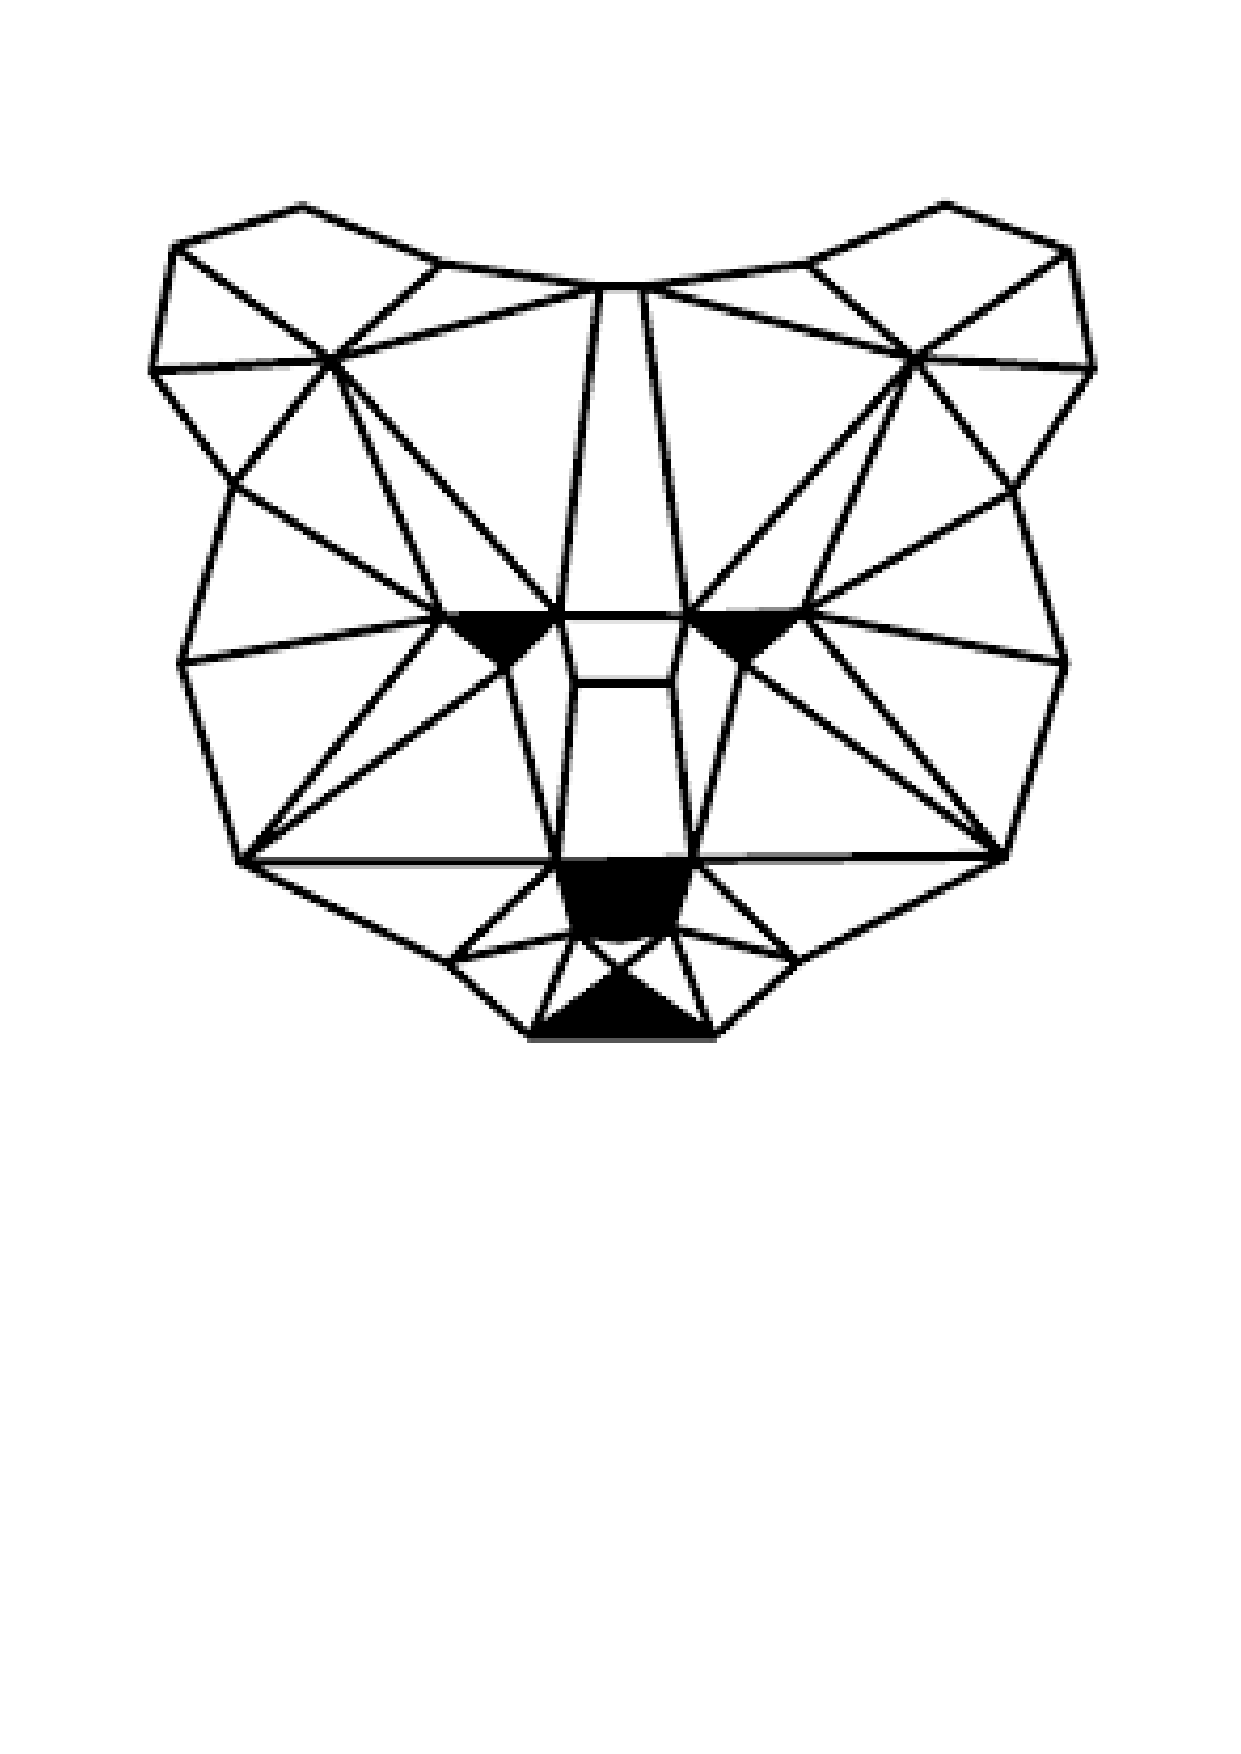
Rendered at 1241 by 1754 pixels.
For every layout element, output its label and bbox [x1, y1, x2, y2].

picture [147, 147, 1098, 1098]
